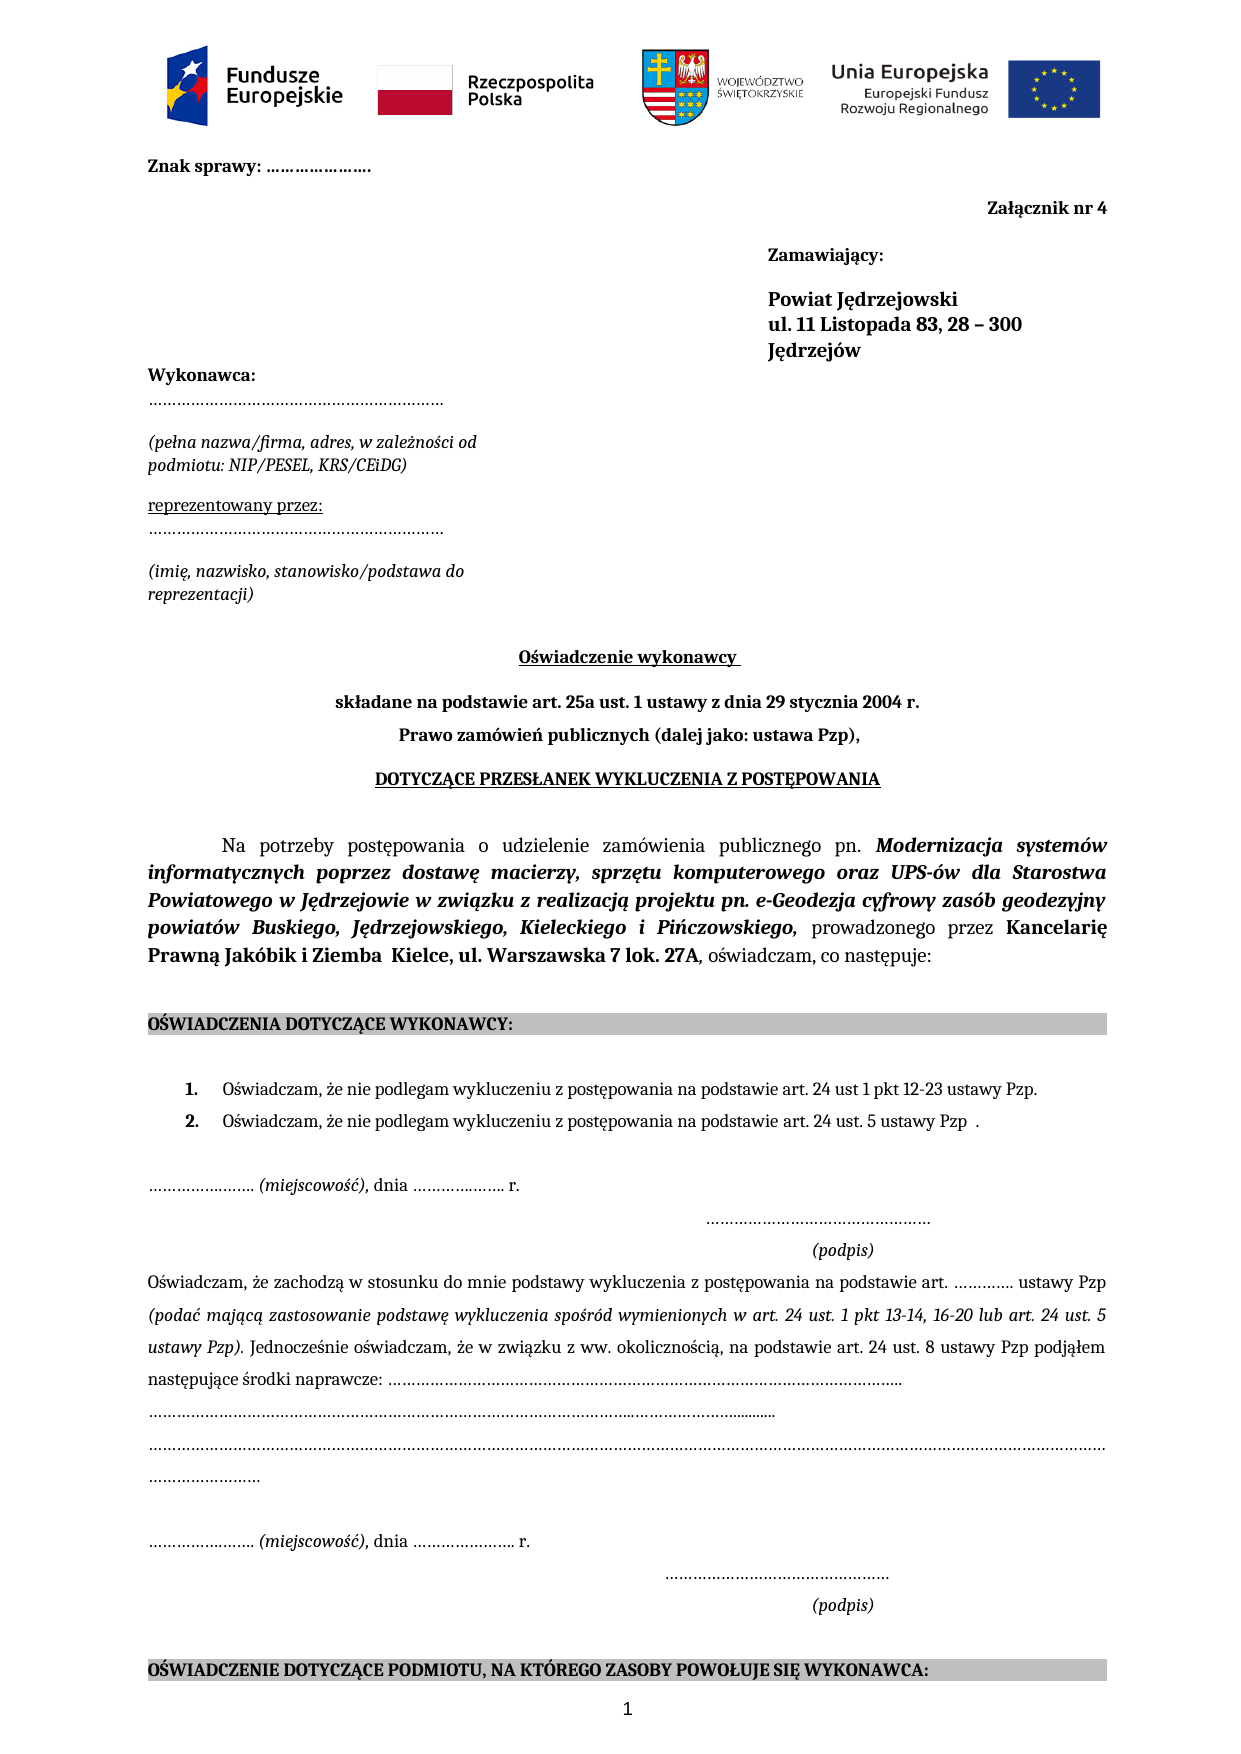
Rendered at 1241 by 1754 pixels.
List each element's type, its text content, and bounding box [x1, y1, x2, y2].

text ………………………………………… [148, 1207, 1107, 1229]
text ……………………………………………………… [148, 517, 487, 539]
text ……………………………………………………… [148, 388, 487, 409]
text (podpis) [738, 1595, 1107, 1616]
text Prawo zamówień publicznych (dalej jako: ustawa Pzp), [148, 724, 1107, 746]
text DOTYCZĄCE PRZESŁANEK WYKLUCZENIA Z POSTĘPOWANIA [148, 769, 1107, 790]
list Oświadczam, że nie podlegam wykluczeniu z postępowania na podstawie art. 24 ust. 5 ustawy Pzp . [185, 1110, 1107, 1132]
text …………….……. (miejscowość), dnia ………….……. r. [148, 1175, 1107, 1196]
text Na potrzeby postępowania o udzielenie zamówienia publicznego pn. Modernizacja systemów informatycznych poprzez dostawę macierzy, sprzętu komputerowego oraz UPS-ów dla Starostwa Powiatowego w Jędrzejowie w związku z realizacją projektu pn. e-Geodezja cyfrowy zasób geodezyjny powiatów Buskiego, Jędrzejowskiego, Kieleckiego i Pińczowskiego, prowadzonego przez Kancelarię Prawną Jakóbik i Ziemba Kielce, ul. Warszawska 7 lok. 27A, oświadczam, co następuje: [148, 833, 1107, 967]
text ul. 11 Listopada 83, 28 – 300 Jędrzejów [768, 313, 1107, 363]
list Oświadczam, że nie podlegam wykluczeniu z postępowania na podstawie art. 24 ust 1 pkt 12-23 ustawy Pzp. [185, 1078, 1107, 1099]
picture [615, 29, 1104, 132]
picture [147, 37, 610, 132]
text Wykonawca: [148, 365, 1107, 386]
text …………………………………………………………………………………………..…………………...........………………………………………………………………………………………………………………………………………………………………………………………………………… [148, 1401, 1107, 1487]
text reprezentowany przez: [148, 494, 1107, 516]
text Zamawiający: [694, 244, 1107, 266]
text (imię, nazwisko, stanowisko/podstawa do reprezentacji) [148, 561, 487, 605]
text …………….……. (miejscowość), dnia …………………. r. [148, 1530, 1107, 1552]
text składane na podstawie art. 25a ust. 1 ustawy z dnia 29 stycznia 2004 r. [148, 692, 1107, 713]
text (pełna nazwa/firma, adres, w zależności od podmiotu: NIP/PESEL, KRS/CEiDG) [148, 431, 487, 476]
text ………………………………………… [148, 1562, 1107, 1584]
text Załącznik nr 4 [694, 198, 1107, 219]
text Oświadczam, że zachodzą w stosunku do mnie podstawy wykluczenia z postępowania na podstawie art. …………. ustawy Pzp (podać mającą zastosowanie podstawę wykluczenia spośród wymienionych w art. 24 ust. 1 pkt 13-14, 16-20 lub art. 24 ust. 5 ustawy Pzp). Jednocześnie oświadczam, że w związku z ww. okolicznością, na podstawie art. 24 ust. 8 ustawy Pzp podjąłem następujące środki naprawcze: ……………………………………………………………………………………………….. [148, 1272, 1107, 1390]
text Powiat Jędrzejowski [768, 287, 1107, 311]
text OŚWIADCZENIA DOTYCZĄCE WYKONAWCY: [148, 1013, 1107, 1035]
text (podpis) [738, 1239, 1107, 1261]
text OŚWIADCZENIE DOTYCZĄCE PODMIOTU, NA KTÓREGO ZASOBY POWOŁUJE SIĘ WYKONAWCA: [148, 1659, 1107, 1681]
text Oświadczenie wykonawcy [148, 647, 1107, 668]
